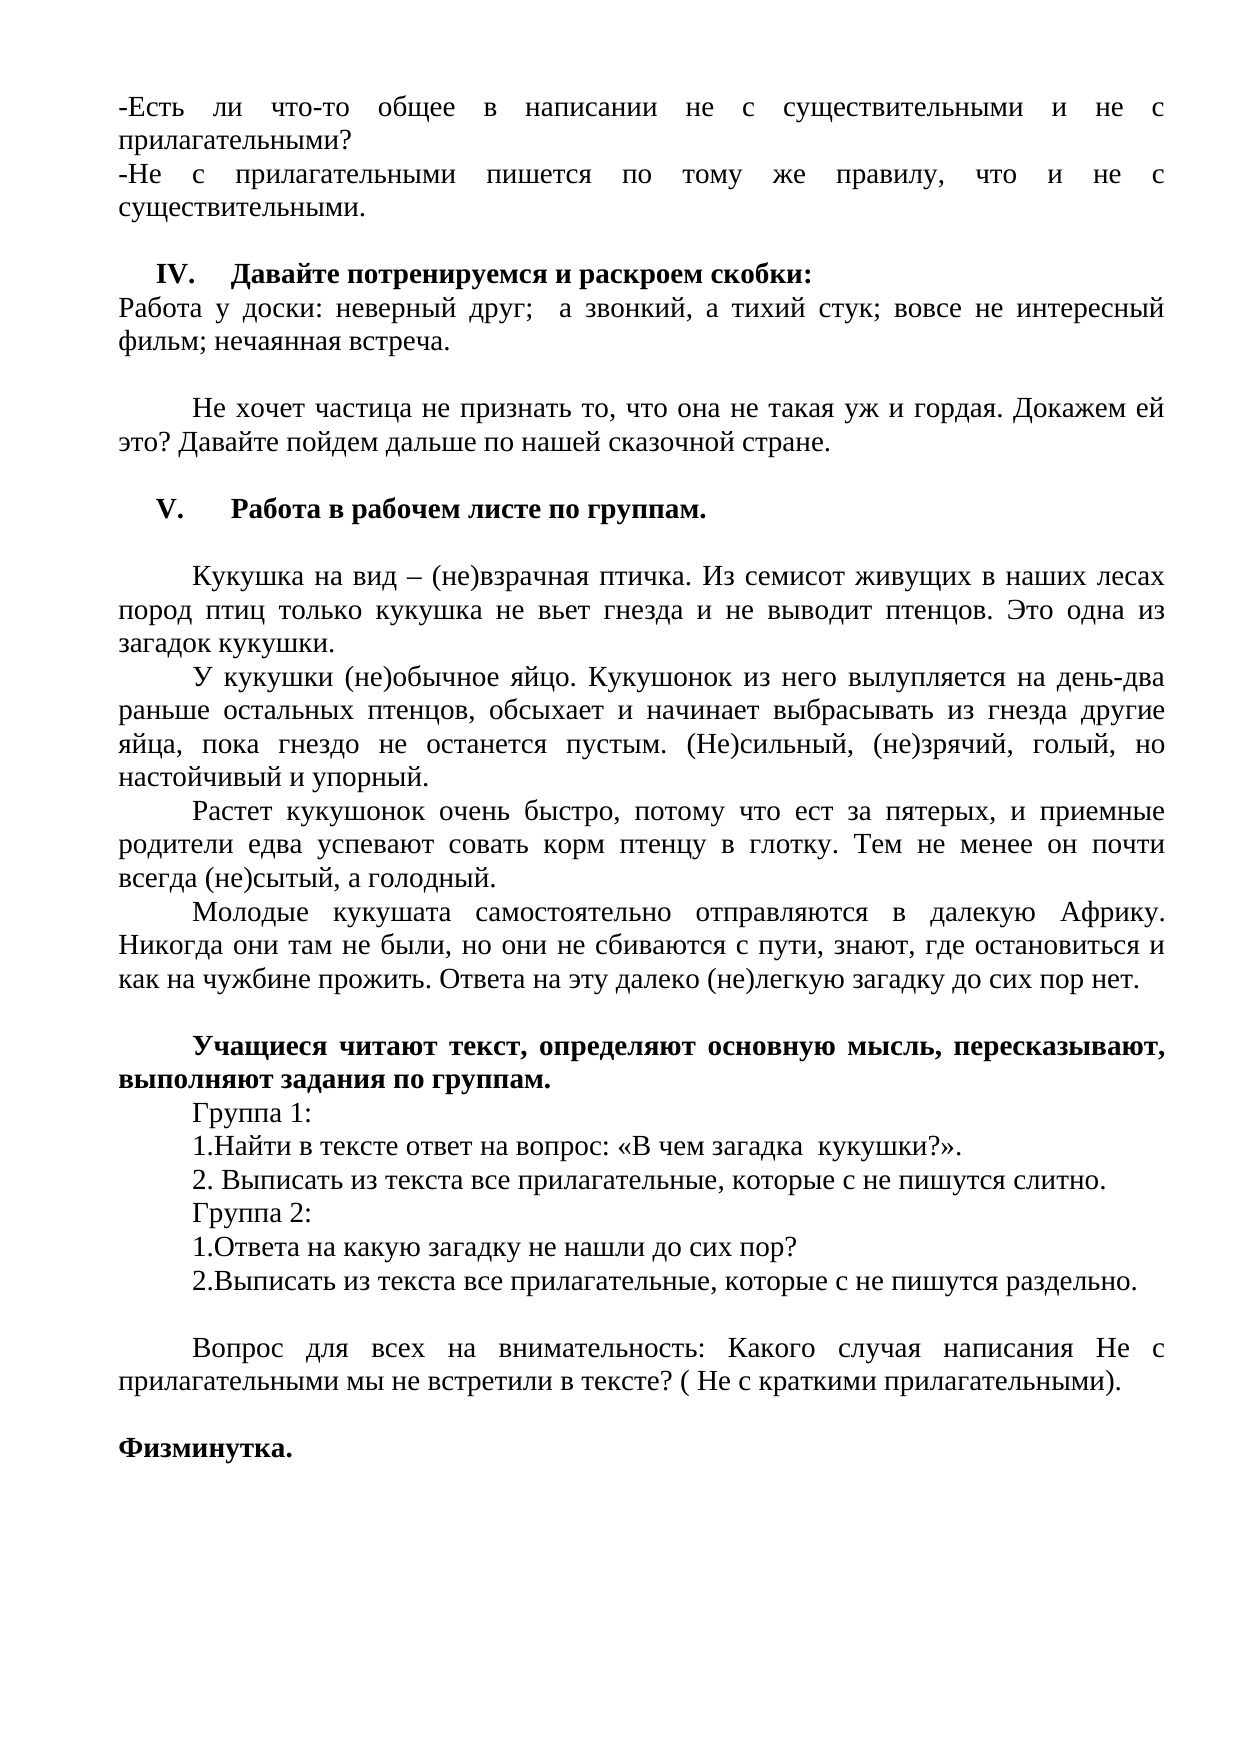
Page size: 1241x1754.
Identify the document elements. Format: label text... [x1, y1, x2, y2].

text -Не с прилагательными пишется по тому же правилу, что и не с существительными. [118, 156, 1167, 223]
text 1.Найти в тексте ответ на вопрос: «В чем загадка кукушки?». [118, 1128, 1167, 1162]
text Учащиеся читают текст, определяют основную мысль, пересказывают, выполняют задания по группам. [118, 1028, 1167, 1095]
text У кукушки (не)обычное яйцо. Кукушонок из него вылупляется на день-два раньше остальных птенцов, обсыхает и начинает выбрасывать из гнезда другие яйца, пока гнездо не останется пустым. (Не)сильный, (не)зрячий, голый, но настойчивый и упорный. [118, 659, 1167, 793]
text Группа 1: [118, 1095, 1167, 1128]
text Не хочет частица не признать то, что она не такая уж и гордая. Докажем ей это? Давайте пойдем дальше по нашей сказочной стране. [118, 391, 1167, 458]
list Давайте потренируемся и раскроем скобки: [156, 256, 1167, 290]
text -Есть ли что-то общее в написании не с существительными и не с прилагательными? [118, 89, 1167, 156]
text Вопрос для всех на внимательность: Какого случая написания Не с прилагательными мы не встретили в тексте? ( Не с краткими прилагательными). [118, 1330, 1167, 1397]
text Группа 2: [118, 1196, 1167, 1229]
text 2.Выписать из текста все прилагательные, которые с не пишутся раздельно. [118, 1263, 1167, 1296]
text Кукушка на вид – (не)взрачная птичка. Из семисот живущих в наших лесах пород птиц только кукушка не вьет гнезда и не выводит птенцов. Это одна из загадок кукушки. [118, 558, 1167, 659]
text Молодые кукушата самостоятельно отправляются в далекую Африку. Никогда они там не были, но они не сбиваются с пути, знают, где остановиться и как на чужбине прожить. Ответа на эту далеко (не)легкую загадку до сих пор нет. [118, 894, 1167, 994]
text Растет кукушонок очень быстро, потому что ест за пятерых, и приемные родители едва успевают совать корм птенцу в глотку. Тем не менее он почти всегда (не)сытый, а голодный. [118, 793, 1167, 894]
text Физминутка. [118, 1430, 1167, 1464]
text Работа у доски: неверный друг; а звонкий, а тихий стук; вовсе не интересный фильм; нечаянная встреча. [118, 290, 1167, 357]
text 1.Ответа на какую загадку не нашли до сих пор? [118, 1229, 1167, 1263]
list Работа в рабочем листе по группам. [156, 491, 1167, 525]
text 2. Выписать из текста все прилагательные, которые с не пишутся слитно. [118, 1162, 1167, 1196]
